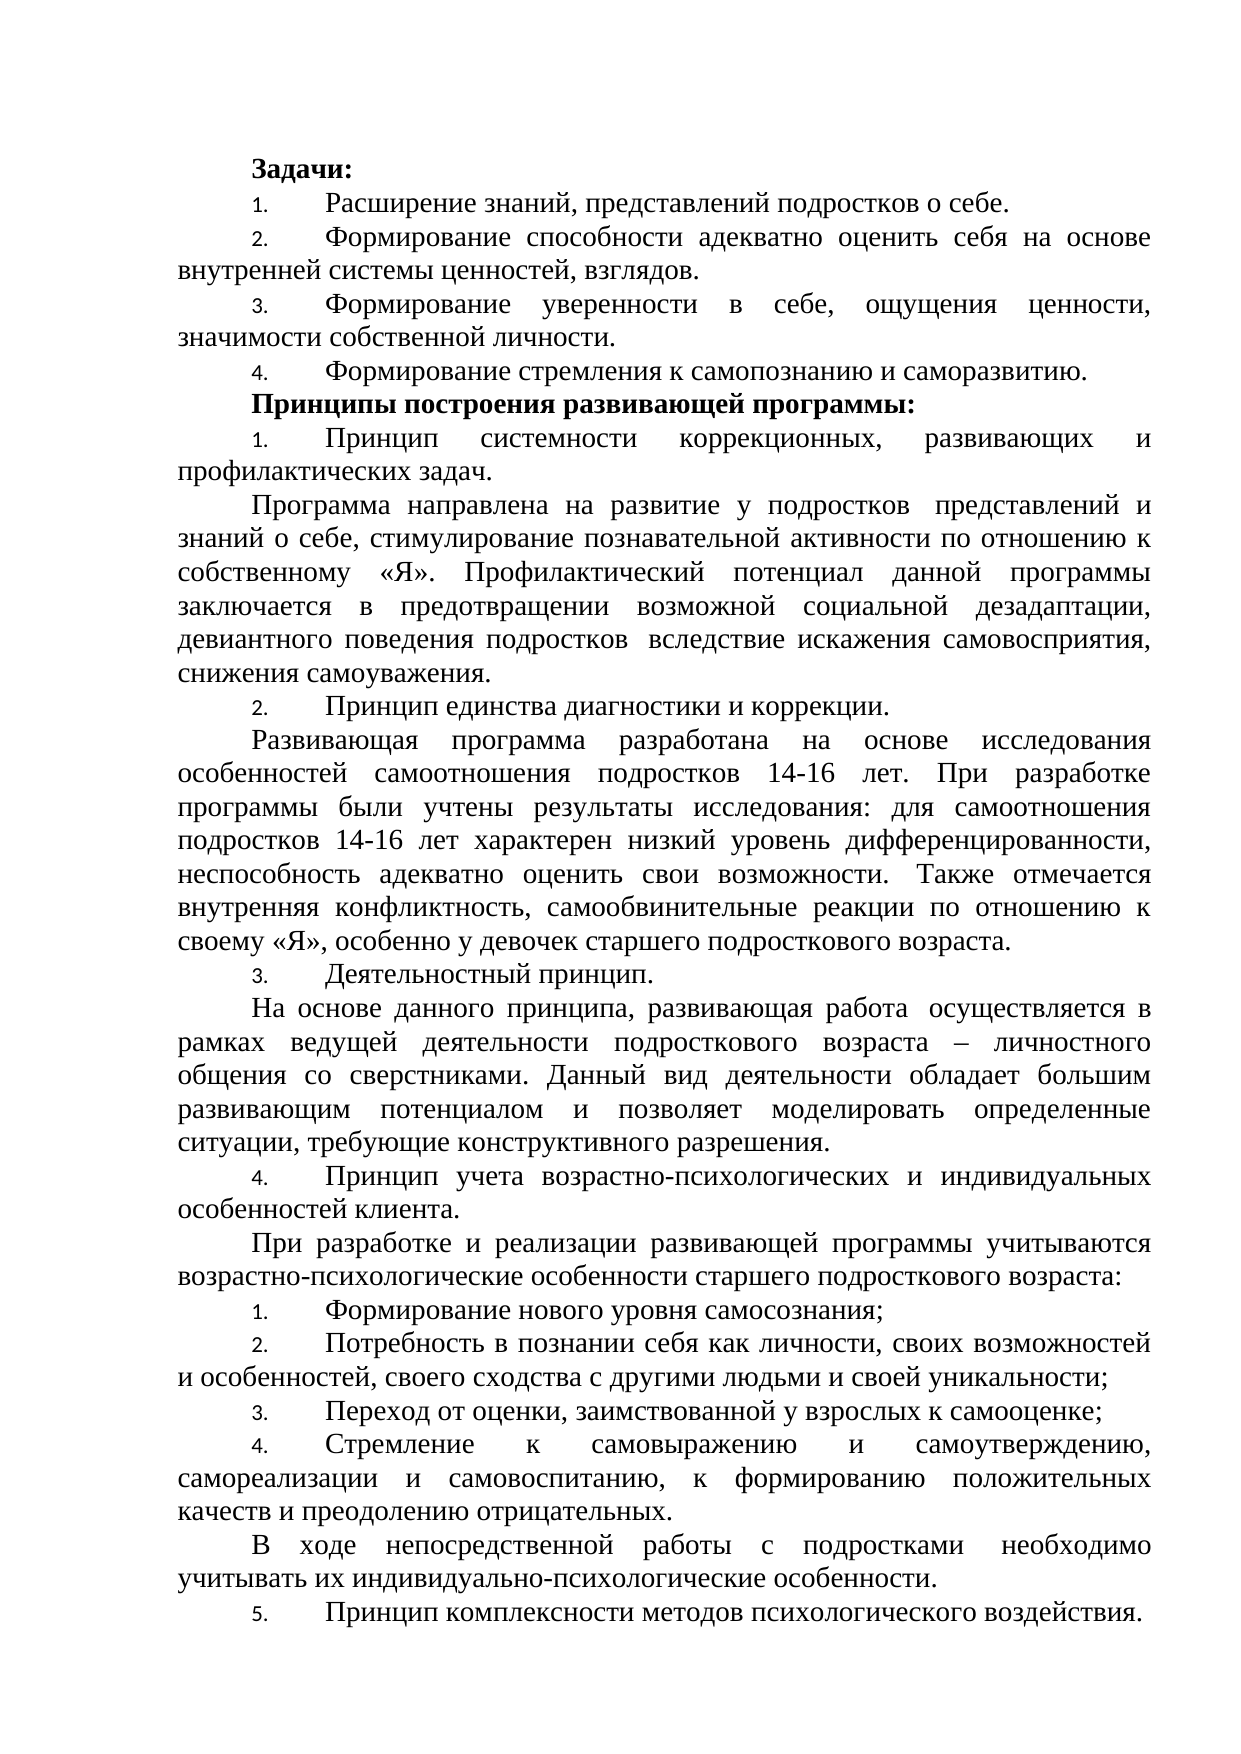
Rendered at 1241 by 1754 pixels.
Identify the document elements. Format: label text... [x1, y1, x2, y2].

list Принцип комплексности методов психологического воздействия. [177, 1594, 1152, 1627]
list Формирование способности адекватно оценить себя на основе внутренней системы ценностей, взглядов. [177, 219, 1152, 286]
text На основе данного принципа, развивающая работа осуществляется в рамках ведущей деятельности подросткового возраста – личностного общения со сверстниками. Данный вид деятельности обладает большим развивающим потенциалом и позволяет моделировать определенные ситуации, требующие конструктивного разрешения. [177, 990, 1152, 1158]
list Принцип единства диагностики и коррекции. [177, 688, 1152, 722]
text В ходе непосредственной работы с подростками необходимо учитывать их индивидуально-психологические особенности. [177, 1527, 1152, 1594]
list Принцип системности коррекционных, развивающих и профилактических задач. [177, 420, 1152, 487]
list Принцип учета возрастно-психологических и индивидуальных особенностей клиента. [177, 1158, 1152, 1225]
list Потребность в познании себя как личности, своих возможностей и особенностей, своего сходства с другими людьми и своей уникальности; [177, 1326, 1152, 1393]
text Принципы построения развивающей программы: [177, 386, 1152, 420]
list Расширение знаний, представлений подростков о себе. [177, 185, 1152, 219]
text Развивающая программа разработана на основе исследования особенностей самоотношения подростков 14-16 лет. При разработке программы были учтены результаты исследования: для самоотношения подростков 14-16 лет характерен низкий уровень дифференцированности, неспособность адекватно оценить свои возможности. Также отмечается внутренняя конфликтность, самообвинительные реакции по отношению к своему «Я», особенно у девочек старшего подросткового возраста. [177, 722, 1152, 957]
list Формирование нового уровня самосознания; [177, 1292, 1152, 1326]
list Стремление к самовыражению и самоутверждению, самореализации и самовоспитанию, к формированию положительных качеств и преодолению отрицательных. [177, 1426, 1152, 1527]
list Переход от оценки, заимствованной у взрослых к самооценке; [177, 1393, 1152, 1426]
list Деятельностный принцип. [177, 957, 1152, 990]
text При разработке и реализации развивающей программы учитываются возрастно-психологические особенности старшего подросткового возраста: [177, 1225, 1152, 1292]
list Формирование уверенности в себе, ощущения ценности, значимости собственной личности. [177, 286, 1152, 353]
list Формирование стремления к самопознанию и саморазвитию. [177, 353, 1152, 386]
text Задачи: [177, 152, 1152, 185]
text Программа направлена на развитие у подростков представлений и знаний о себе, стимулирование познавательной активности по отношению к собственному «Я». Профилактический потенциал данной программы заключается в предотвращении возможной социальной дезадаптации, девиантного поведения подростков вследствие искажения самовосприятия, снижения самоуважения. [177, 487, 1152, 688]
